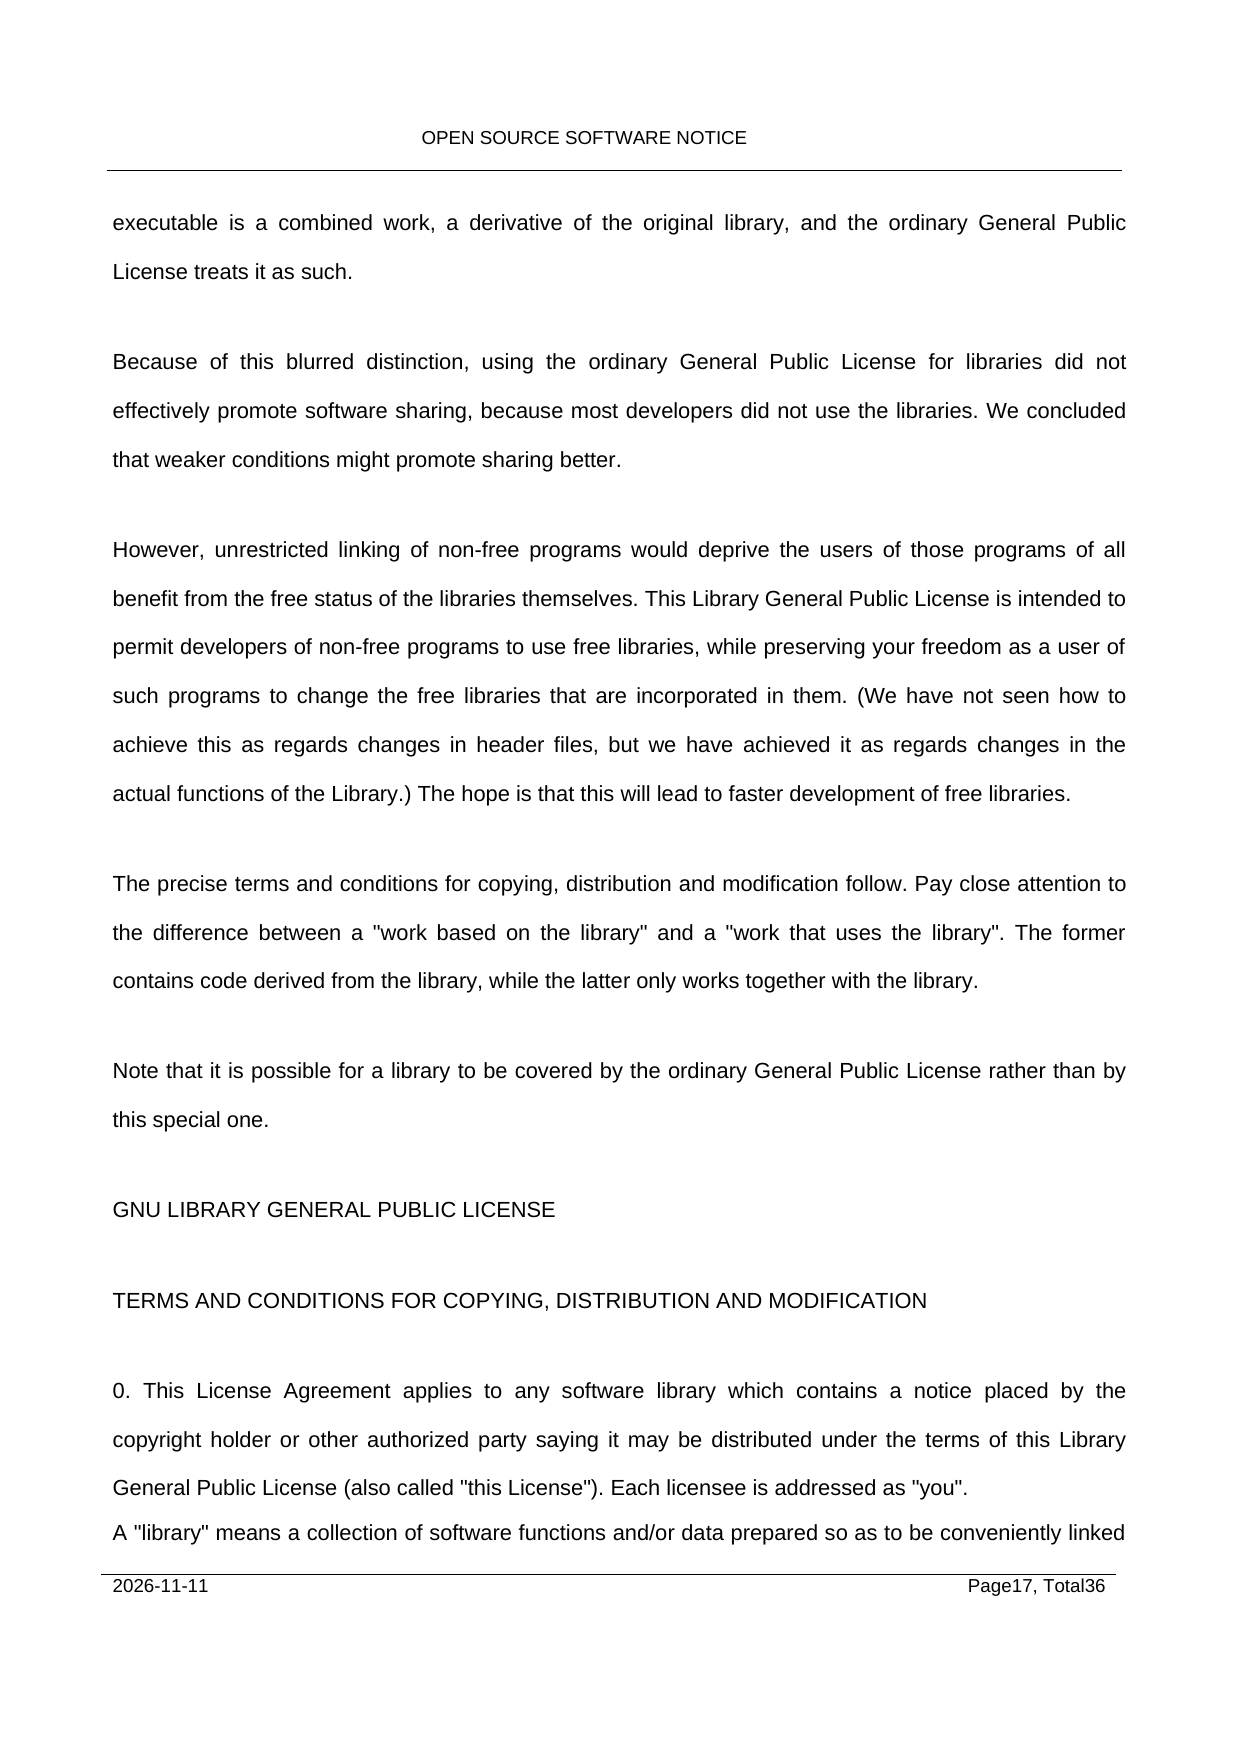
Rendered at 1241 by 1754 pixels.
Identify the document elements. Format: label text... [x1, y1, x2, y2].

text The precise terms and conditions for copying, distribution and modification follow. Pay close attention to the difference between a "work based on the library" and a "work that uses the library". The former contains code derived from the library, while the latter only works together with the library. [112, 867, 1128, 997]
text GNU LIBRARY GENERAL PUBLIC LICENSE [112, 1194, 1128, 1226]
text However, unrestricted linking of non-free programs would deprive the users of those programs of all benefit from the free status of the libraries themselves. This Library General Public License is intended to permit developers of non-free programs to use free libraries, while preserving your freedom as a user of such programs to change the free libraries that are incorporated in them. (We have not seen how to achieve this as regards changes in header files, but we have achieved it as regards changes in the actual functions of the Library.) The hope is that this will lead to faster development of free libraries. [112, 533, 1128, 809]
text Because of this blurred distinction, using the ordinary General Public License for libraries did not effectively promote software sharing, because most developers did not use the libraries. We concluded that weaker conditions might promote sharing better. [112, 345, 1128, 475]
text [112, 206, 1128, 288]
text Note that it is possible for a library to be covered by the ordinary General Public License rather than by this special one. [112, 1055, 1128, 1136]
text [112, 1517, 1128, 1549]
text 0. This License Agreement applies to any software library which contains a notice placed by the copyright holder or other authorized party saying it may be distributed under the terms of this Library General Public License (also called "this License"). Each licensee is addressed as "you". [112, 1374, 1128, 1504]
text TERMS AND CONDITIONS FOR COPYING, DISTRIBUTION AND MODIFICATION [112, 1284, 1128, 1316]
